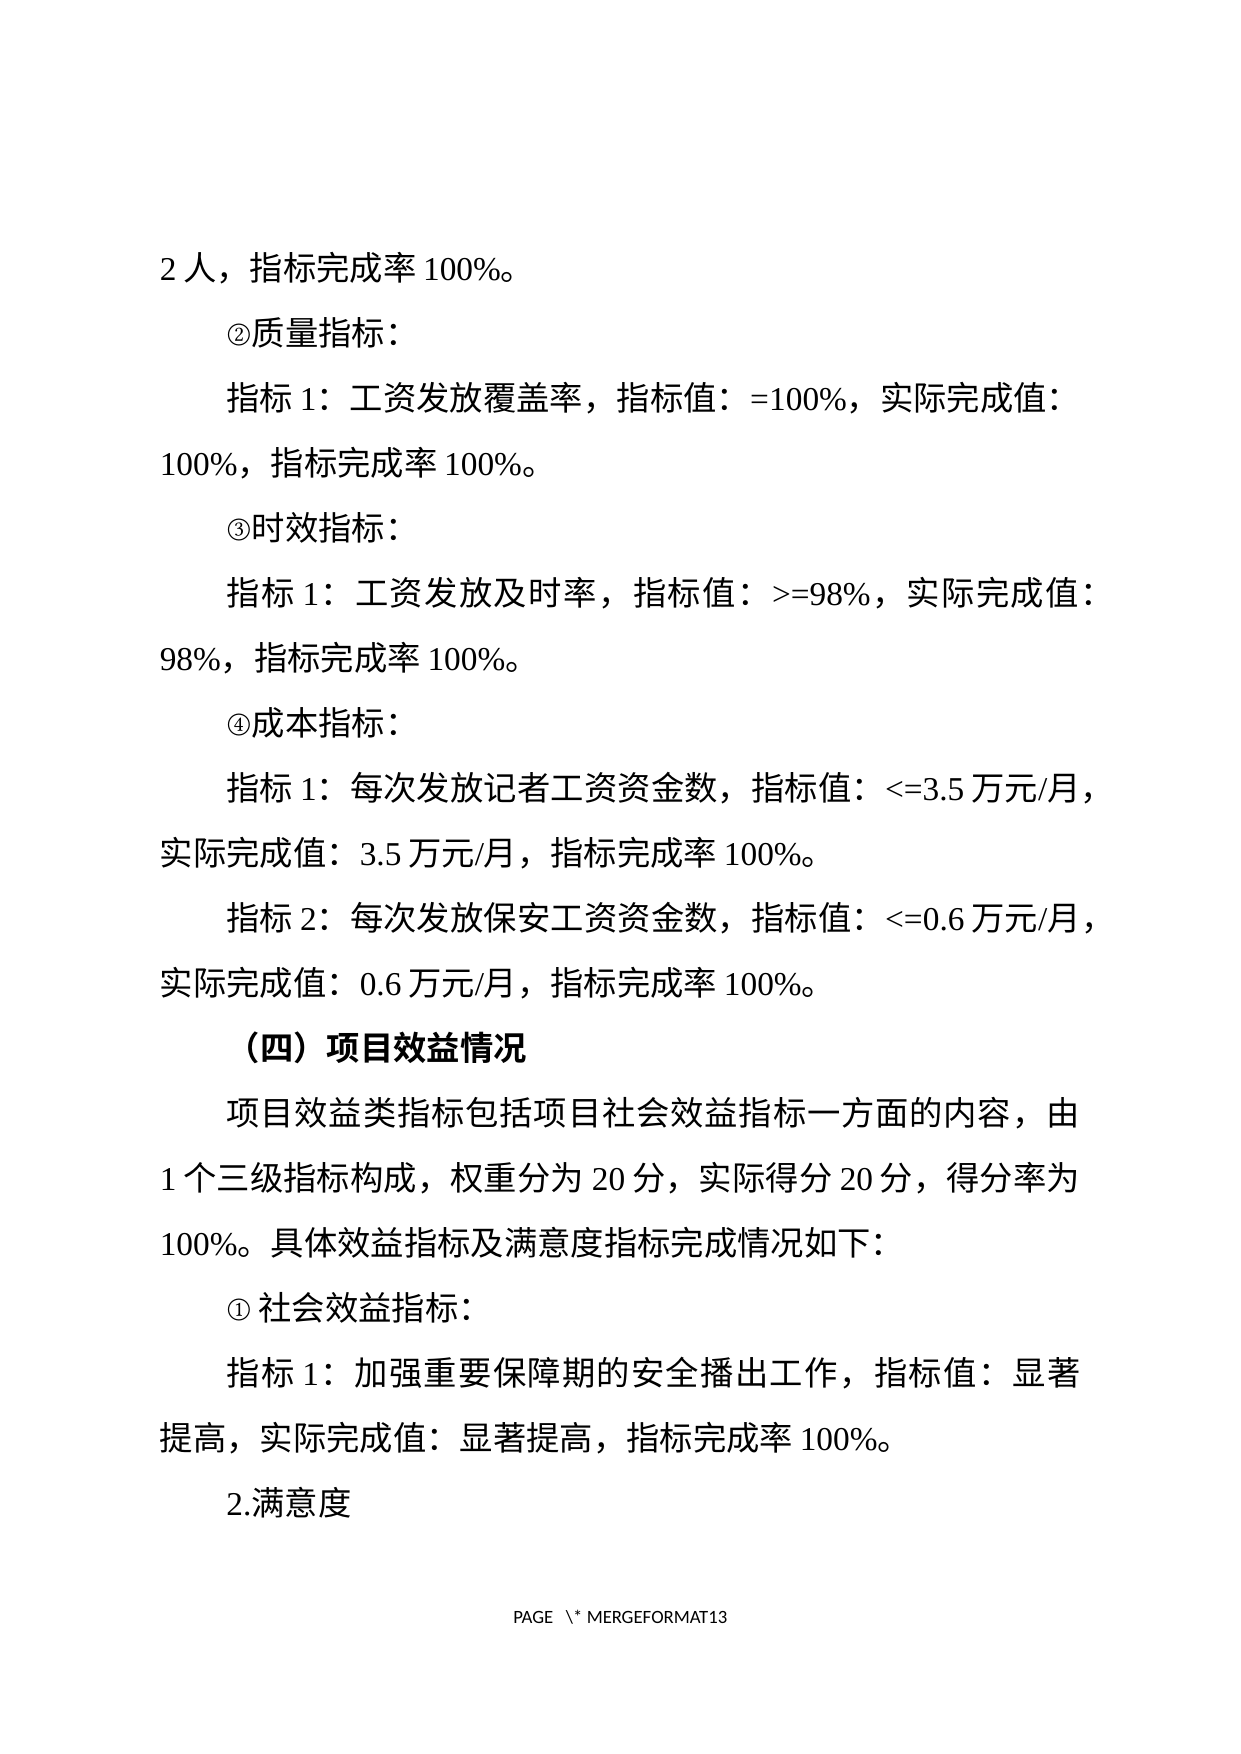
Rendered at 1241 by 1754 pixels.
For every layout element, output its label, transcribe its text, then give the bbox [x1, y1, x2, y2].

text 指标1：工资发放覆盖率，指标值：=100%，实际完成值：100%，指标完成率100%。 [159, 363, 1081, 493]
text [159, 233, 1081, 298]
text ④成本指标： [159, 688, 1081, 753]
text 项目效益类指标包括项目社会效益指标一方面的内容，由1个三级指标构成，权重分为20分，实际得分20分，得分率为100%。具体效益指标及满意度指标完成情况如下： [159, 1078, 1081, 1273]
text 指标1：加强重要保障期的安全播出工作，指标值：显著提高，实际完成值：显著提高，指标完成率100%。 [159, 1338, 1081, 1468]
text ①社会效益指标： [159, 1273, 1081, 1338]
text 指标1：每次发放记者工资资金数，指标值：<=3.5万元/月，实际完成值：3.5万元/月，指标完成率100%。 [159, 753, 1081, 883]
list 项目效益情况 [159, 1013, 1081, 1078]
text 2.满意度 [159, 1468, 1081, 1533]
text 指标1：工资发放及时率，指标值：>=98%，实际完成值：98%，指标完成率100%。 [159, 558, 1081, 688]
text 指标2：每次发放保安工资资金数，指标值：<=0.6万元/月，实际完成值：0.6万元/月，指标完成率100%。 [159, 883, 1081, 1013]
text ③时效指标： [159, 493, 1081, 558]
text ②质量指标： [159, 298, 1081, 363]
